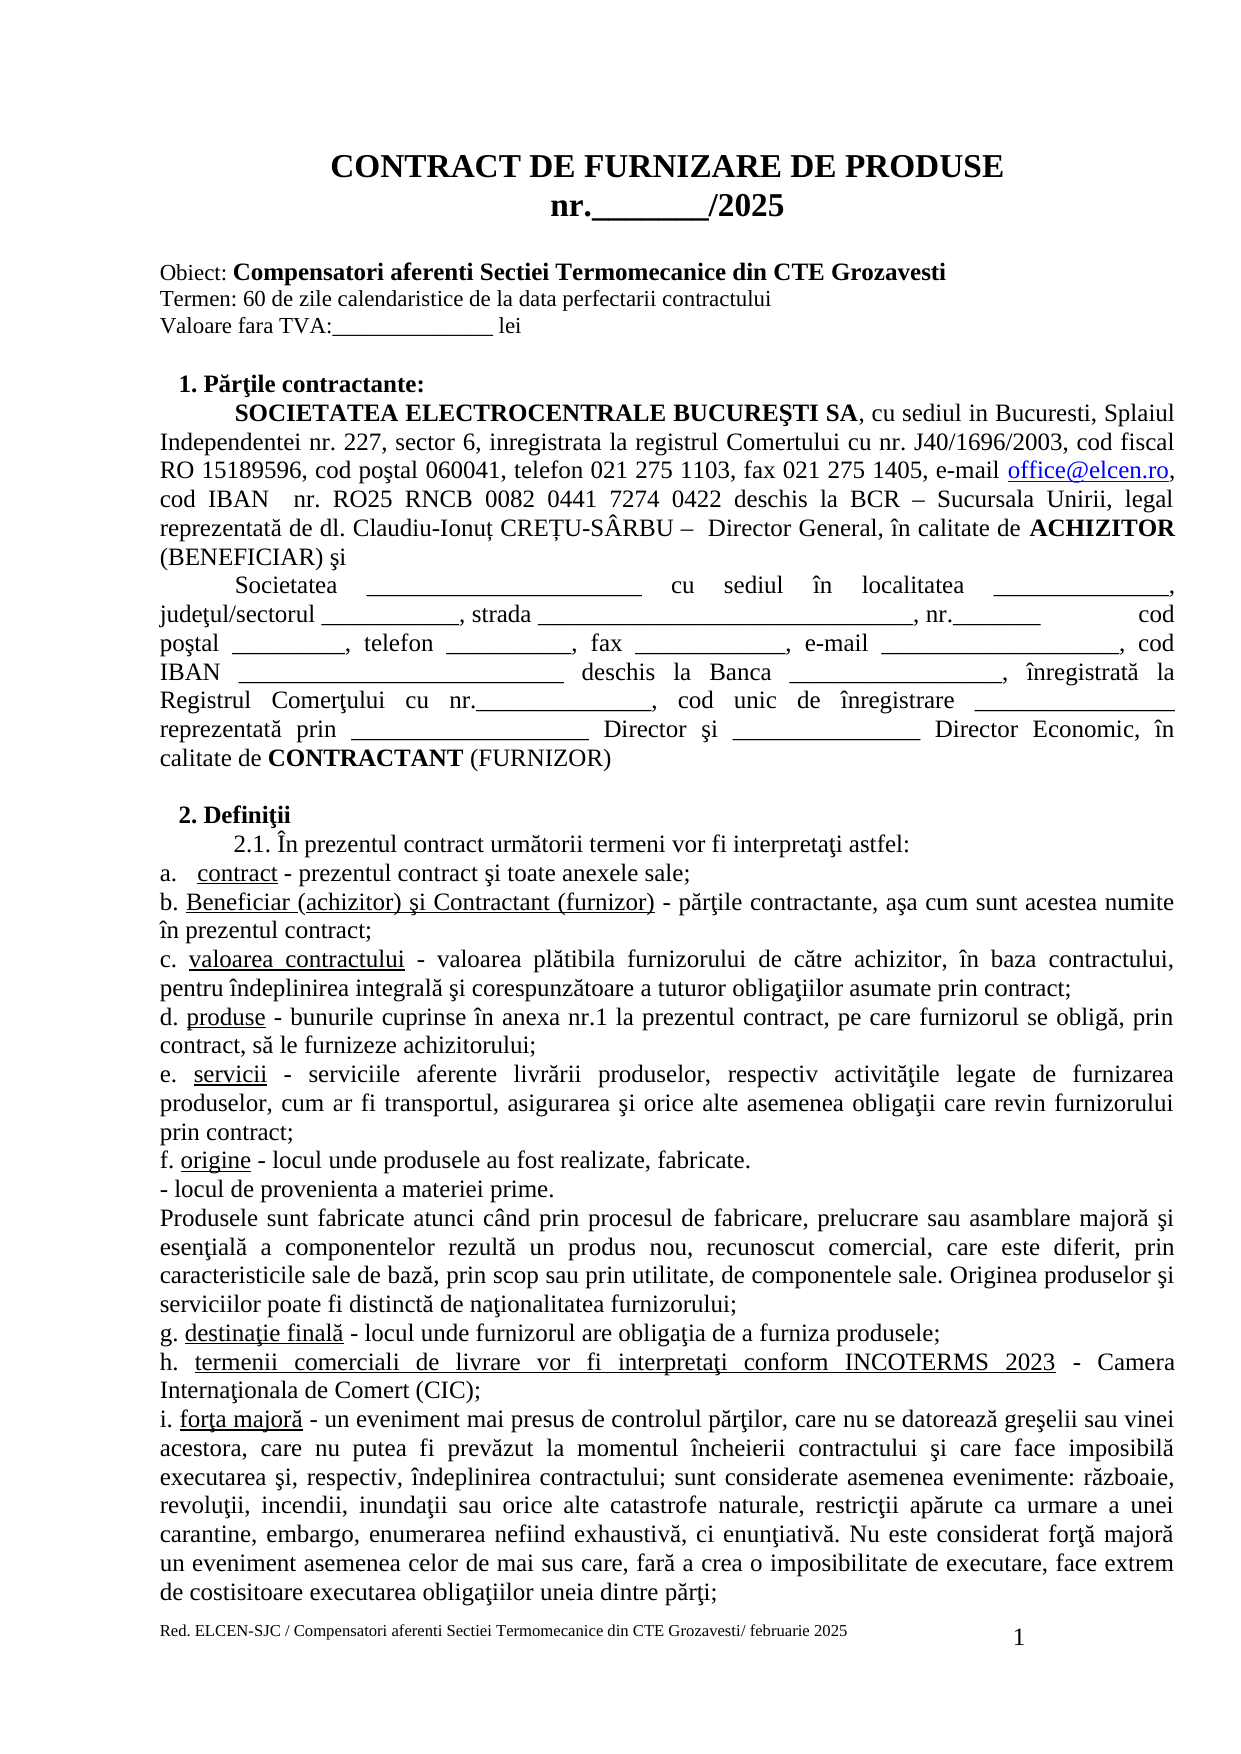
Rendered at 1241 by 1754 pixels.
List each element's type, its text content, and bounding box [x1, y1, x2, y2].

text SOCIETATEA ELECTROCENTRALE BUCUREŞTI SA, cu sediul in Bucuresti, Splaiul Independentei nr. 227, sector 6, inregistrata la registrul Comertului cu nr. J40/1696/2003, cod fiscal RO 15189596, cod poştal 060041, telefon 021 275 1103, fax 021 275 1405, e-mail office@elcen.ro, cod IBAN nr. RO25 RNCB 0082 0441 7274 0422 deschis la BCR – Sucursala Unirii, legal reprezentată de dl. Claudiu-Ionuț CREȚU-SÂRBU – Director General, în calitate de ACHIZITOR (BENEFICIAR) şi [159, 398, 1175, 571]
text g. destinaţie finală - locul unde furnizorul are obligaţia de a furniza produsele; [159, 1318, 1175, 1347]
text Societatea ______________________ cu sediul în localitatea ______________, judeţul/sectorul ___________, strada ______________________________, nr._______ cod poştal _________, telefon __________, fax ____________, e-mail ___________________, cod IBAN __________________________ deschis la Banca _________________, înregistrată la Registrul Comerţului cu nr.______________, cod unic de înregistrare ________________ reprezentată prin ___________________ Director şi _______________ Director Economic, în calitate de CONTRACTANT (FURNIZOR) [159, 571, 1175, 772]
text c. valoarea contractului - valoarea plătibila furnizorului de către achizitor, în baza contractului, pentru îndeplinirea integrală şi corespunzătoare a tuturor obligaţiilor asumate prin contract; [159, 944, 1175, 1002]
text CONTRACT DE FURNIZARE DE PRODUSE nr._______/2025 [159, 146, 1175, 223]
text Obiect: Compensatori aferenti Sectiei Termomecanice din CTE Grozavesti [159, 257, 1175, 285]
text 2. Definiţii [159, 801, 1175, 829]
text - locul de provenienta a materiei prime. [159, 1174, 1175, 1203]
text Produsele sunt fabricate atunci când prin procesul de fabricare, prelucrare sau asamblare majoră şi esenţială a componentelor rezultă un produs nou, recunoscut comercial, care este diferit, prin caracteristicile sale de bază, prin scop sau prin utilitate, de componentele sale. Originea produselor şi serviciilor poate fi distinctă de naţionalitatea furnizorului; [159, 1203, 1175, 1318]
text e. servicii - serviciile aferente livrării produselor, respectiv activităţile legate de furnizarea produselor, cum ar fi transportul, asigurarea şi orice alte asemenea obligaţii care revin furnizorului prin contract; [159, 1059, 1175, 1146]
text f. origine - locul unde produsele au fost realizate, fabricate. [159, 1146, 1175, 1174]
text 1. Părţile contractante: [159, 369, 1175, 398]
text Valoare fara TVA:______________ lei [159, 312, 1175, 338]
text i. forţa majoră - un eveniment mai presus de controlul părţilor, care nu se datorează greşelii sau vinei acestora, care nu putea fi prevăzut la momentul încheierii contractului şi care face imposibilă executarea şi, respectiv, îndeplinirea contractului; sunt considerate asemenea evenimente: războaie, revoluţii, incendii, inundaţii sau orice alte catastrofe naturale, restricţii apărute ca urmare a unei carantine, embargo, enumerarea nefiind exhaustivă, ci enunţiativă. Nu este considerat forţă majoră un eveniment asemenea celor de mai sus care, fară a crea o imposibilitate de executare, face extrem de costisitoare executarea obligaţiilor uneia dintre părţi; [159, 1404, 1175, 1606]
text b. Beneficiar (achizitor) şi Contractant (furnizor) - părţile contractante, aşa cum sunt acestea numite în prezentul contract; [159, 887, 1175, 944]
text h. termenii comerciali de livrare vor fi interpretaţi conform INCOTERMS 2023 - Camera Internaţionala de Comert (CIC); [159, 1347, 1175, 1404]
text d. produse - bunurile cuprinse în anexa nr.1 la prezentul contract, pe care furnizorul se obligă, prin contract, să le furnizeze achizitorului; [159, 1002, 1175, 1059]
list contract - prezentul contract şi toate anexele sale; [159, 858, 1175, 887]
text Termen: 60 de zile calendaristice de la data perfectarii contractului [159, 285, 1175, 312]
text 2.1. În prezentul contract următorii termeni vor fi interpretaţi astfel: [159, 829, 1175, 858]
